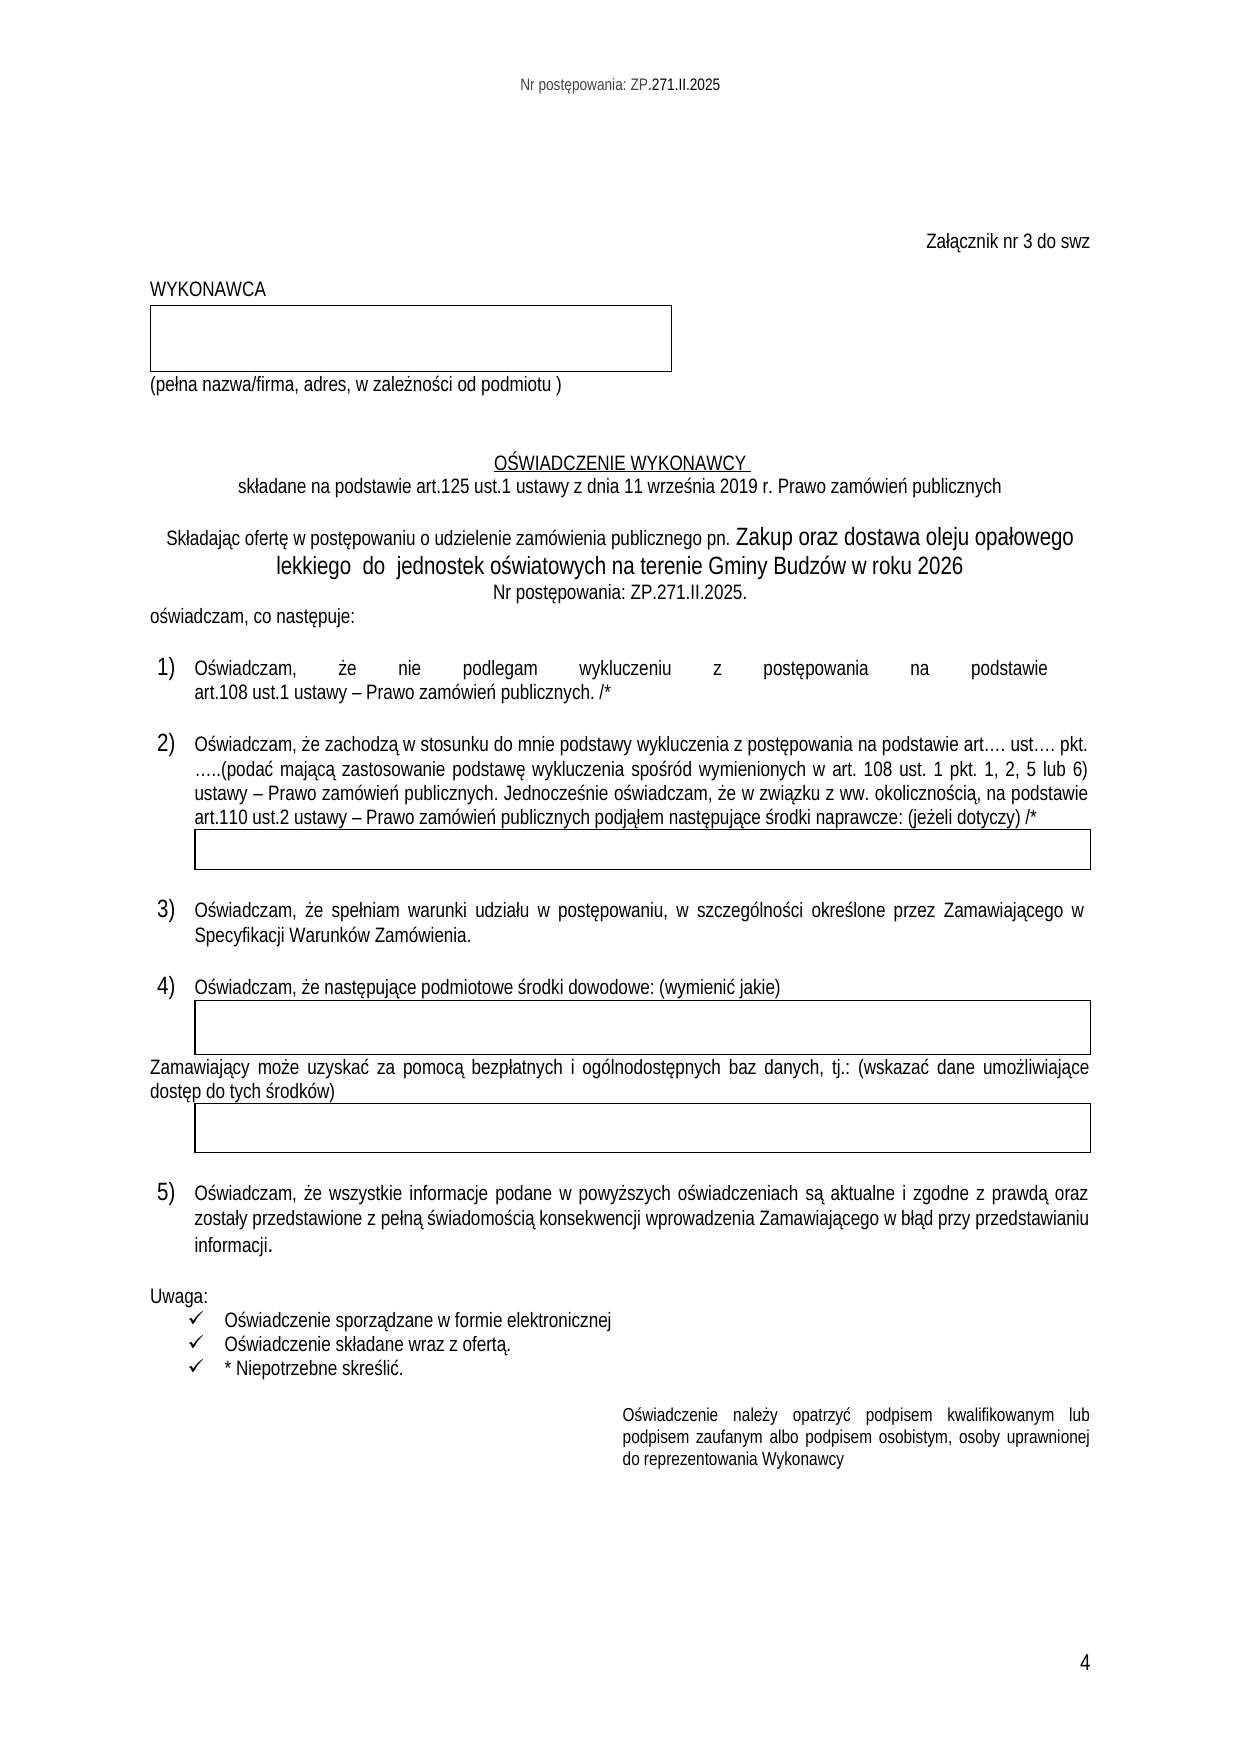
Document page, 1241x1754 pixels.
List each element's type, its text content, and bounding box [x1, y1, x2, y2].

table_header [196, 1001, 1090, 1054]
list Oświadczam, że nie podlegam wykluczeniu z postępowania na podstawie art.108 ust.1 ustawy – Prawo zamówień publicznych. /* [157, 652, 1090, 704]
text oświadczam, co następuje: [150, 604, 1090, 628]
list Oświadczam, że spełniam warunki udziału w postępowaniu, w szczególności określone przez Zamawiającego w Specyfikacji Warunków Zamówienia. [157, 894, 1090, 947]
list Oświadczenie składane wraz z ofertą. [187, 1332, 1090, 1356]
text Uwaga: [150, 1284, 1090, 1308]
text Nr postępowania: ZP.271.II.2025. [150, 580, 1090, 604]
text (pełna nazwa/firma, adres, w zależności od podmiotu ) [150, 372, 1090, 396]
table_header [196, 1104, 1090, 1152]
text WYKONAWCA [150, 277, 1090, 301]
text Zamawiający może uzyskać za pomocą bezpłatnych i ogólnodostępnych baz danych, tj.: (wskazać dane umożliwiające dostęp do tych środków) [150, 1055, 1090, 1103]
list Oświadczam, że wszystkie informacje podane w powyższych oświadczeniach są aktualne i zgodne z prawdą oraz zostały przedstawione z pełną świadomością konsekwencji wprowadzenia Zamawiającego w błąd przy przedstawianiu informacji. [157, 1177, 1090, 1258]
text Oświadczenie należy opatrzyć podpisem kwalifikowanym lub podpisem zaufanym albo podpisem osobistym, osoby uprawnionej do reprezentowania Wykonawcy [622, 1404, 1090, 1469]
list Oświadczam, że następujące podmiotowe środki dowodowe: (wymienić jakie) [157, 971, 1090, 999]
table_header [151, 306, 671, 371]
text Składając ofertę w postępowaniu o udzielenie zamówienia publicznego pn. Zakup oraz dostawa oleju opałowego lekkiego do jednostek oświatowych na terenie Gminy Budzów w roku 2026 [150, 522, 1090, 580]
text składane na podstawie art.125 ust.1 ustawy z dnia 11 września 2019 r. Prawo zamówień publicznych [150, 474, 1090, 498]
table_header [196, 830, 1090, 869]
list Oświadczenie sporządzane w formie elektronicznej [187, 1308, 1090, 1332]
text Załącznik nr 3 do swz [150, 229, 1090, 253]
list * Niepotrzebne skreślić. [187, 1356, 1090, 1380]
list Oświadczam, że zachodzą w stosunku do mnie podstawy wykluczenia z postępowania na podstawie art…. ust…. pkt.…..(podać mającą zastosowanie podstawę wykluczenia spośród wymienionych w art. 108 ust. 1 pkt. 1, 2, 5 lub 6) ustawy – Prawo zamówień publicznych. Jednocześnie oświadczam, że w związku z ww. okolicznością, na podstawie art.110 ust.2 ustawy – Prawo zamówień publicznych podjąłem następujące środki naprawcze: (jeżeli dotyczy) /* [157, 728, 1090, 829]
text OŚWIADCZENIE WYKONAWCY [150, 451, 1090, 474]
